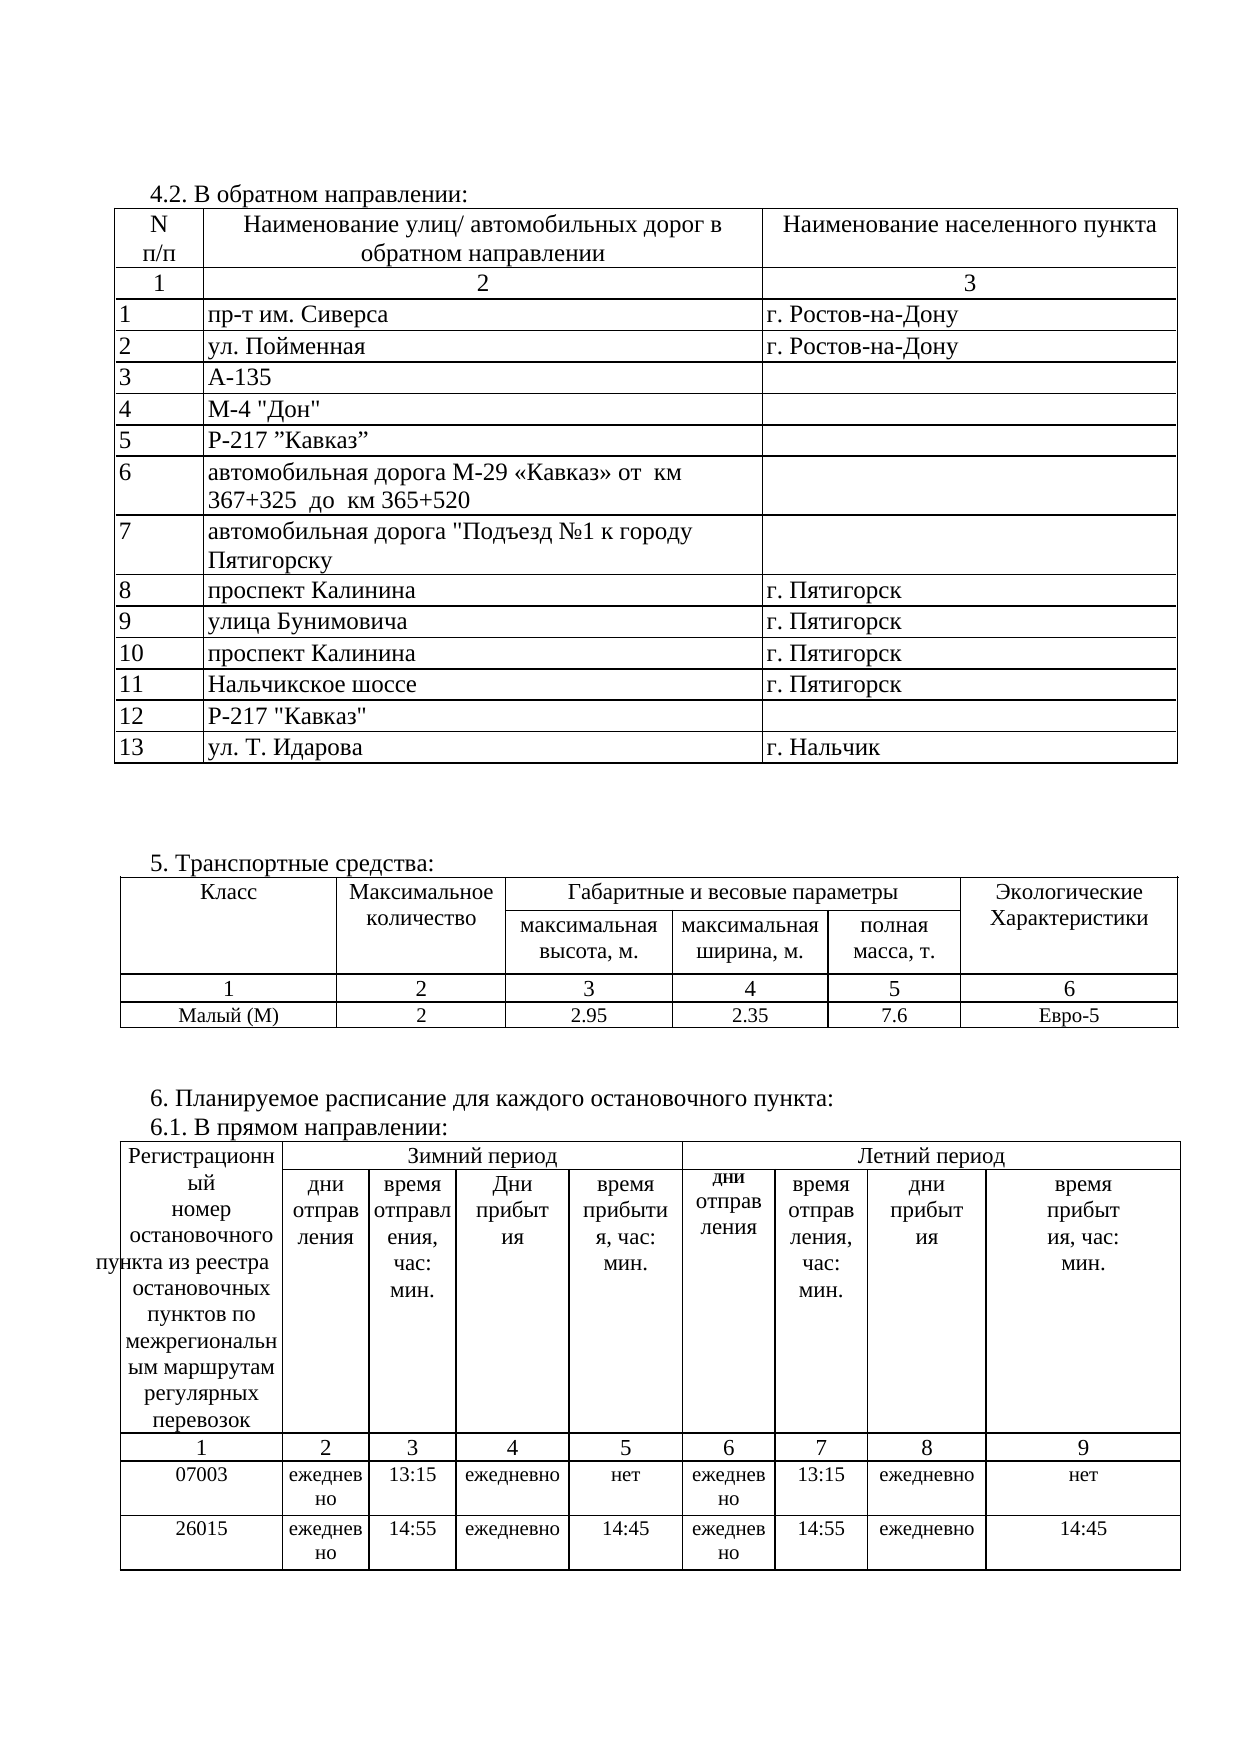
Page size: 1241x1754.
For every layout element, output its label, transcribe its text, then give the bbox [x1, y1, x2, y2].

table_header Летний период [683, 1142, 1180, 1169]
table_cell 2 [115, 331, 203, 361]
table_cell максимальная высота, м. [506, 911, 672, 973]
table_cell 9 [987, 1434, 1180, 1460]
table_cell ежедневно [457, 1516, 568, 1569]
table_cell Р-217 ”Кавказ” [204, 426, 762, 455]
table_cell г. Ростов-на-Дону [763, 330, 1177, 361]
table_cell г. Ростов-на-Дону [763, 298, 1177, 329]
table_header Зимний период [283, 1142, 682, 1169]
table_cell г. Пятигорск [763, 668, 1177, 699]
table_cell ежедневно [868, 1462, 985, 1514]
table_cell г. Пятигорск [763, 636, 1177, 668]
table_cell Нальчикское шоссе [204, 670, 762, 699]
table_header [121, 1142, 282, 1432]
text 6. Планируемое расписание для каждого остановочного пункта: [150, 1083, 1090, 1112]
table_cell 1 [115, 299, 203, 329]
table_cell ежедневно [868, 1516, 985, 1569]
table_cell 6 [115, 456, 203, 514]
table_cell 7 [776, 1434, 867, 1460]
table_cell 2 [337, 1003, 505, 1027]
table_cell 8 [115, 575, 203, 605]
table_cell 14:45 [987, 1516, 1180, 1569]
table_cell [763, 699, 1177, 731]
table_cell 13:15 [370, 1462, 455, 1514]
table_cell [763, 455, 1177, 514]
table_cell г. Пятигорск [763, 605, 1177, 636]
table_cell ежедневно [283, 1462, 368, 1514]
table_cell 13 [115, 732, 203, 762]
table_cell 13:15 [776, 1462, 867, 1514]
table_cell 2 [283, 1434, 368, 1460]
table_cell 5 [115, 425, 203, 455]
table_cell 2 [204, 268, 762, 298]
table_cell ул. Т. Идарова [204, 732, 762, 762]
table_cell 9 [115, 606, 203, 636]
table_cell 1 [121, 1434, 282, 1460]
table_cell нет [987, 1462, 1180, 1514]
table_header Класс [121, 878, 336, 973]
table_cell [763, 424, 1177, 455]
text 6.1. В прямом направлении: [150, 1112, 1090, 1141]
table_cell полная масса, т. [829, 911, 960, 973]
table_header Габаритные и весовые параметры [506, 878, 960, 910]
table_cell [763, 393, 1177, 424]
table_cell дни отправ ления [283, 1170, 368, 1432]
table_cell 14:45 [570, 1516, 682, 1569]
table_cell г. Нальчик [763, 731, 1177, 762]
table_cell время прибыти я, час: мин. [570, 1170, 682, 1432]
table_cell 10 [115, 638, 203, 668]
text 5. Транспортные средства: [150, 848, 1090, 876]
table_cell 12 [115, 700, 203, 731]
table_cell 6 [961, 975, 1177, 1001]
table_cell нет [570, 1462, 682, 1514]
table_header Максимальное количество [337, 878, 505, 973]
table_cell 5 [570, 1434, 682, 1460]
table_cell А-135 [204, 363, 762, 392]
table_cell Дни прибыт ия [457, 1170, 568, 1432]
table_cell максимальная ширина, м. [673, 911, 827, 973]
table_cell 2.95 [506, 1003, 672, 1027]
table_cell г. Пятигорск [763, 574, 1177, 605]
table_cell 3 [115, 362, 203, 392]
table_cell 4 [673, 975, 827, 1001]
table_cell ежедневно [283, 1516, 368, 1569]
table_cell 2 [337, 975, 505, 1001]
table_cell [763, 361, 1177, 392]
table_cell 8 [868, 1434, 985, 1460]
table_cell пр-т им. Сиверса [204, 300, 762, 329]
table_cell 7.6 [829, 1003, 960, 1027]
table_cell дни прибыт ия [868, 1170, 985, 1432]
table_cell ул. Пойменная [204, 331, 762, 361]
table_cell Р-217 "Кавказ" [204, 701, 762, 731]
text 4.2. В обратном направлении: [150, 179, 1090, 207]
table_cell проспект Калинина [204, 575, 762, 605]
table_cell время отправ ления, час: мин. [776, 1170, 867, 1432]
table_cell 14:55 [776, 1516, 867, 1569]
table_cell ежедневно [683, 1516, 774, 1569]
table_cell ежедневно [457, 1462, 568, 1514]
table_cell 14:55 [370, 1516, 455, 1569]
table_header N п/п [115, 209, 203, 267]
table_cell Евро-5 [961, 1003, 1177, 1027]
table_cell ДНИ отправ ления [683, 1170, 774, 1432]
table_cell 5 [829, 975, 960, 1001]
table_cell время прибыт ия, час: мин. [987, 1170, 1180, 1432]
table_cell 3 [506, 975, 672, 1001]
table_cell улица Бунимовича [204, 607, 762, 636]
table_cell [763, 514, 1177, 573]
table_header Экологические Характеристики [961, 878, 1177, 973]
table_header Наименование населенного пункта [763, 209, 1177, 267]
table_cell 26015 [121, 1516, 282, 1569]
table_cell 11 [115, 669, 203, 699]
table_cell 3 [763, 267, 1177, 298]
table_cell 3 [370, 1434, 455, 1460]
table_cell автомобильная дорога М-29 «Кавказ» от км 367+325 до км 365+520 [204, 457, 762, 514]
table_cell 4 [457, 1434, 568, 1460]
table_cell 07003 [121, 1462, 282, 1514]
table_cell 6 [683, 1434, 774, 1460]
table_cell 7 [115, 515, 203, 573]
table_cell 4 [115, 394, 203, 424]
table_header Наименование улиц/ автомобильных дорог в обратном направлении [204, 209, 762, 267]
table_cell Малый (М) [121, 1003, 336, 1027]
table_cell автомобильная дорога "Подъезд №1 к городу Пятигорску [204, 516, 762, 573]
table_cell 1 [121, 975, 336, 1001]
table_cell проспект Калинина [204, 638, 762, 668]
table_cell М-4 "Дон" [204, 394, 762, 424]
table_cell время отправл ения, час: мин. [370, 1170, 455, 1432]
table_cell 1 [115, 268, 203, 298]
table_cell 2.35 [673, 1003, 827, 1027]
table_cell ежедневно [683, 1462, 774, 1514]
